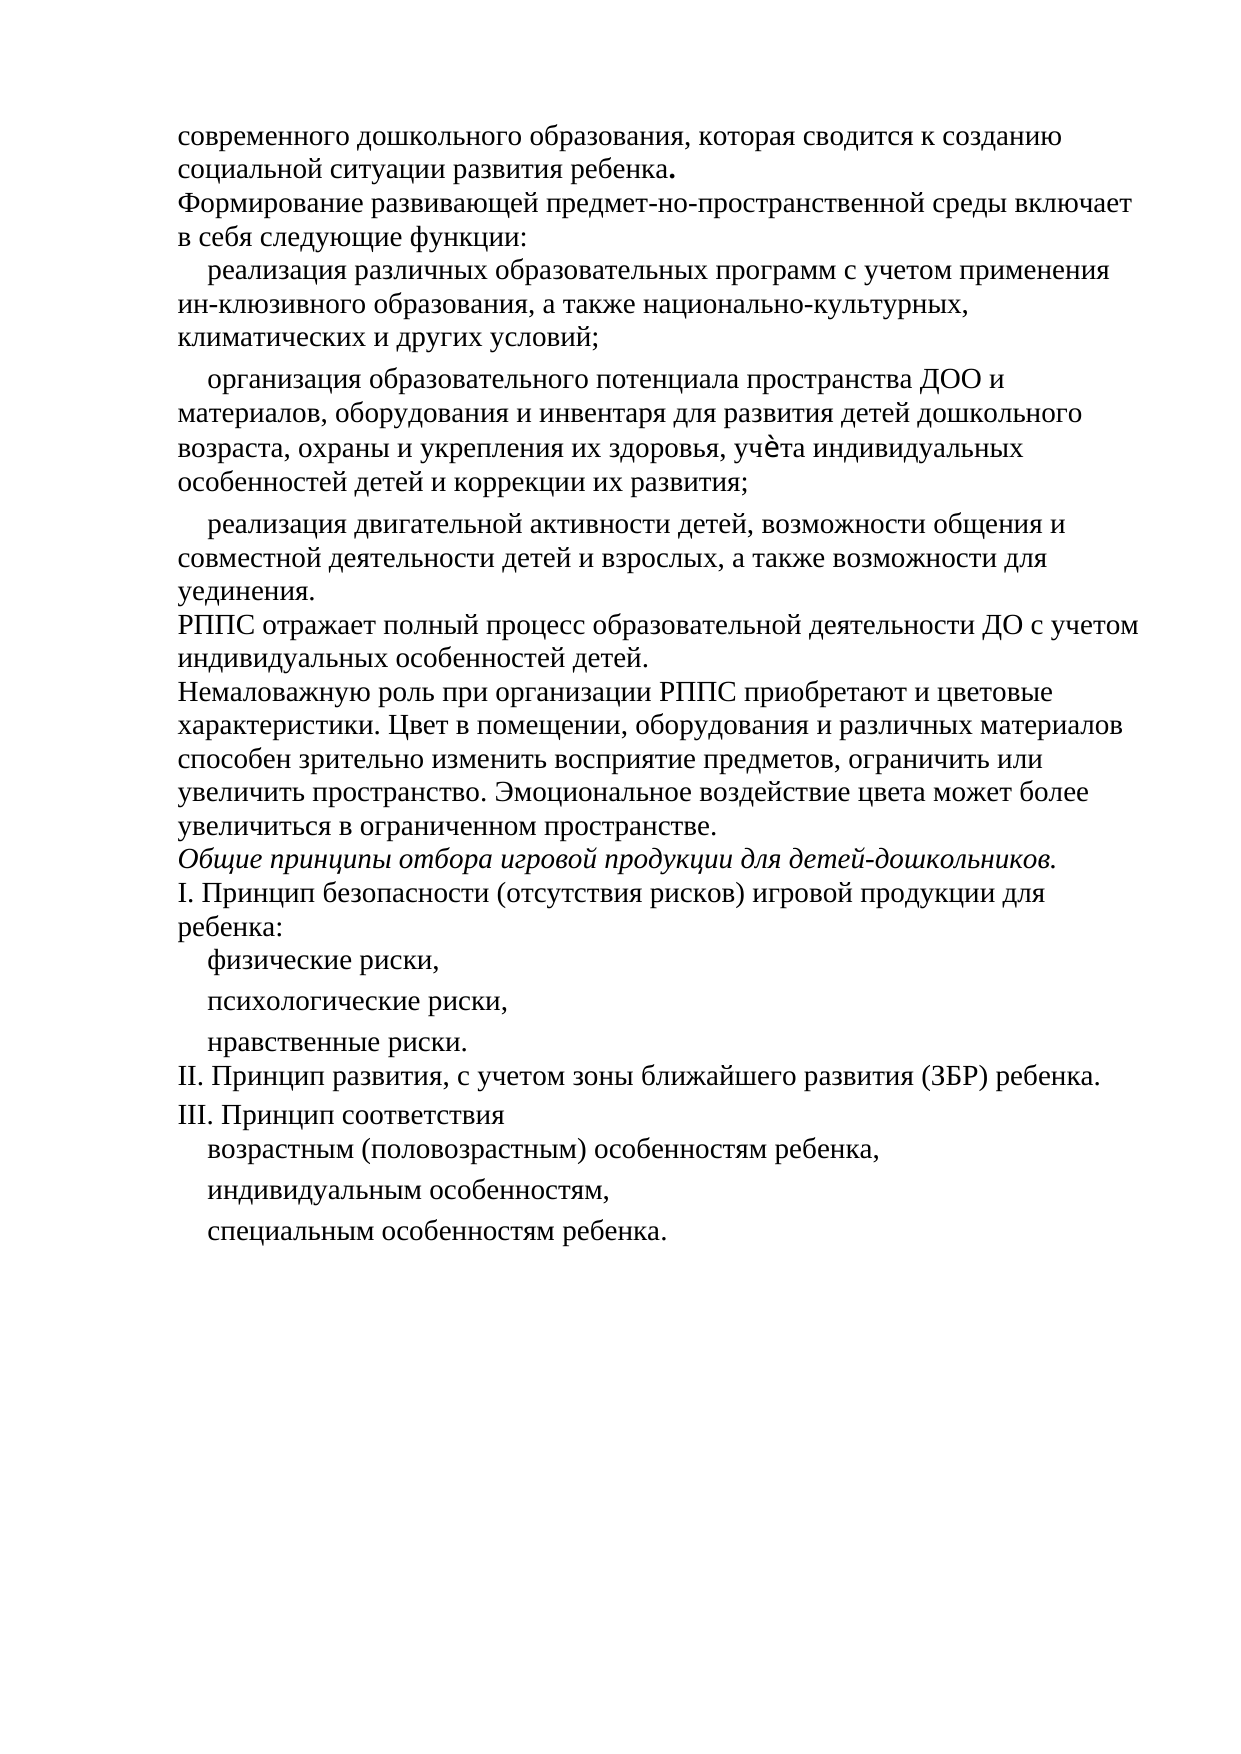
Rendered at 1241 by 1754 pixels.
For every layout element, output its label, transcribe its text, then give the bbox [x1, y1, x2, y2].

text  реализация двигательной активности детей, возможности общения и совместной деятельности детей и взрослых, а также возможности для уединения. [177, 506, 1152, 607]
text  специальным особенностям ребенка. [177, 1213, 1152, 1247]
text I. Принцип безопасности (отсутствия рисков) игровой продукции для ребенка: [177, 875, 1152, 942]
text  физические риски, [177, 942, 1152, 976]
text  нравственные риски. [177, 1024, 1152, 1058]
text Формирование развивающей предмет-но-пространственной среды включает в себя следующие функции: [177, 185, 1152, 252]
text Немаловажную роль при организации РППС приобретают и цветовые характеристики. Цвет в помещении, оборудования и различных материалов способен зрительно изменить восприятие предметов, ограничить или увеличить пространство. Эмоциональное воздействие цвета может более увеличиться в ограниченном пространстве. [177, 674, 1152, 842]
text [177, 118, 1152, 185]
text II. Принцип развития, с учетом зоны ближайшего развития (ЗБР) ребенка. [177, 1058, 1152, 1092]
text Общие принципы отбора игровой продукции для детей-дошкольников. [177, 842, 1152, 875]
text  организация образовательного потенциала пространства ДОО и материалов, оборудования и инвентаря для развития детей дошкольного возраста, охраны и укрепления их здоровья, учѐта индивидуальных особенностей детей и коррекции их развития; [177, 362, 1152, 497]
text III. Принцип соответствия [177, 1097, 1152, 1131]
text  психологические риски, [177, 983, 1152, 1017]
text  реализация различных образовательных программ с учетом применения ин-клюзивного образования, а также национально-культурных, климатических и других условий; [177, 252, 1152, 353]
text  возрастным (половозрастным) особенностям ребенка, [177, 1131, 1152, 1164]
text РППС отражает полный процесс образовательной деятельности ДО с учетом индивидуальных особенностей детей. [177, 607, 1152, 674]
text  индивидуальным особенностям, [177, 1172, 1152, 1206]
